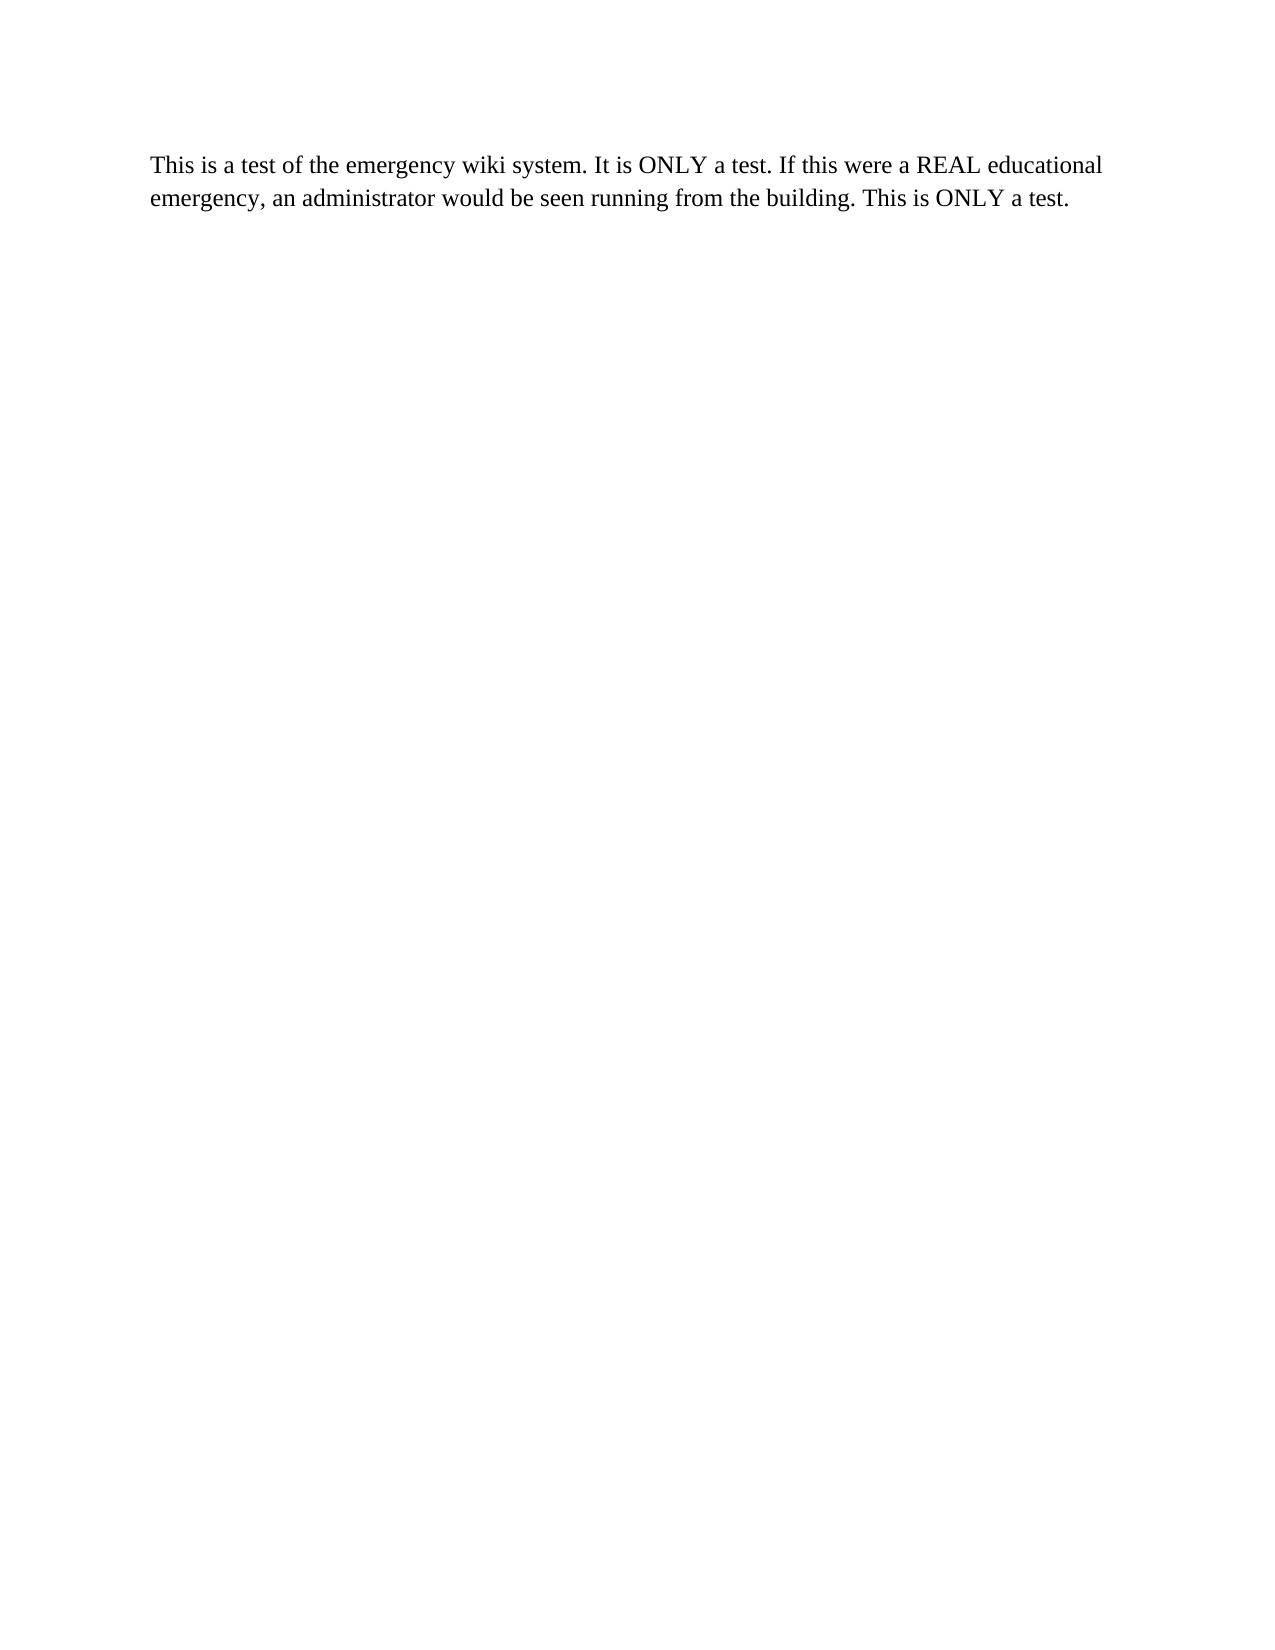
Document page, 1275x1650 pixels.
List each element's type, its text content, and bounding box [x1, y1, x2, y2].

text This is a test of the emergency wiki system. It is ONLY a test. If this were a REAL educational emergency, an administrator would be seen running from the building. This is ONLY a test. [150, 150, 1125, 212]
